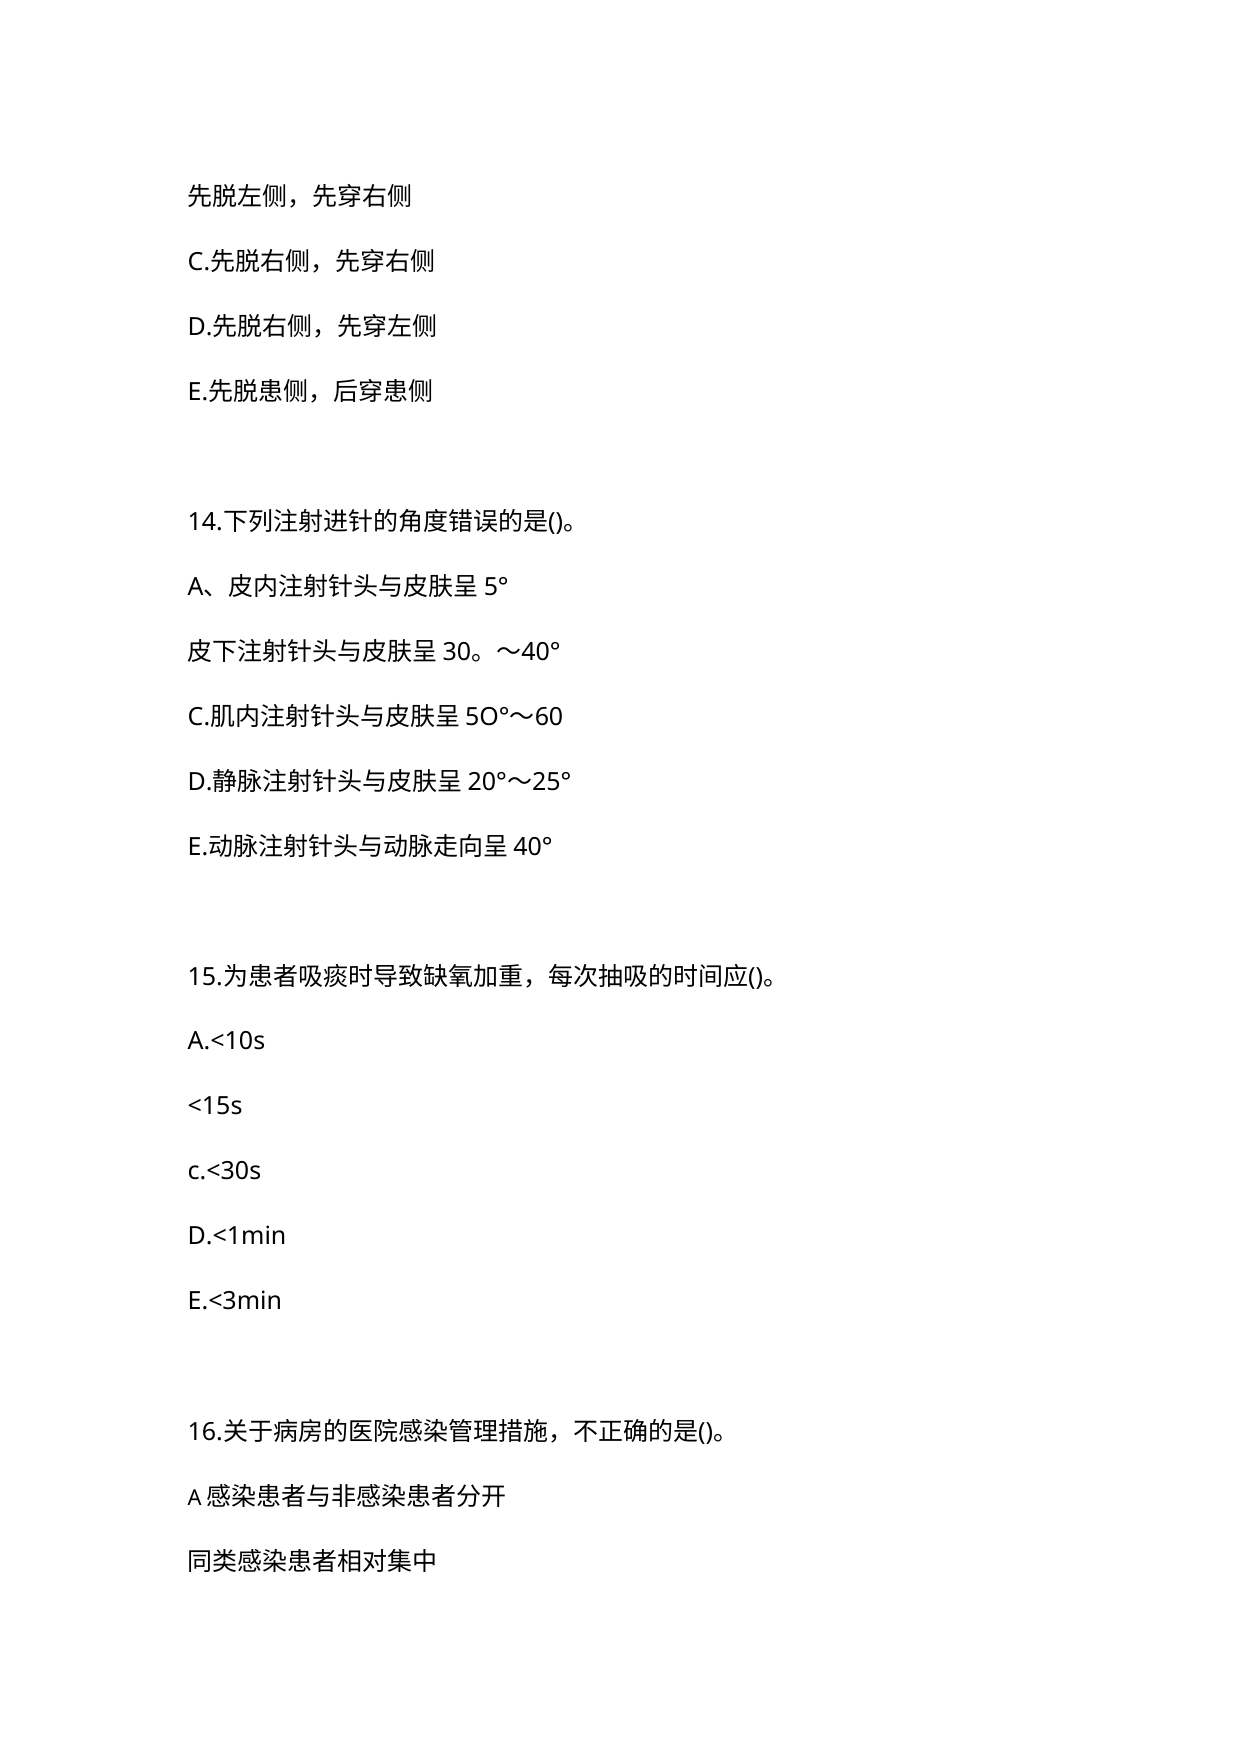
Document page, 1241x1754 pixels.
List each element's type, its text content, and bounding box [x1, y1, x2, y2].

text D.<1min E.<3min 16.关于病房的医院感染管理措施，不正确的是()。 A感染患者与非感染患者分开 [187, 1202, 1053, 1527]
text 14.下列注射进针的角度错误的是()。 A、皮内注射针头与皮肤呈5° [187, 422, 1053, 617]
text 皮下注射针头与皮肤呈30。～40° C.肌内注射针头与皮肤呈5O°～60 [187, 617, 1053, 747]
text <15s c.<30s [187, 1072, 1053, 1202]
text D.先脱右侧，先穿左侧 E.先脱患侧，后穿患侧 [187, 292, 1053, 422]
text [187, 1527, 1053, 1592]
text 先脱左侧，先穿右侧 C.先脱右侧，先穿右侧 [187, 162, 1053, 292]
text D.静脉注射针头与皮肤呈20°～25° E.动脉注射针头与动脉走向呈40° [187, 747, 1053, 877]
text 15.为患者吸痰时导致缺氧加重，每次抽吸的时间应()。 A.<10s [187, 877, 1053, 1072]
